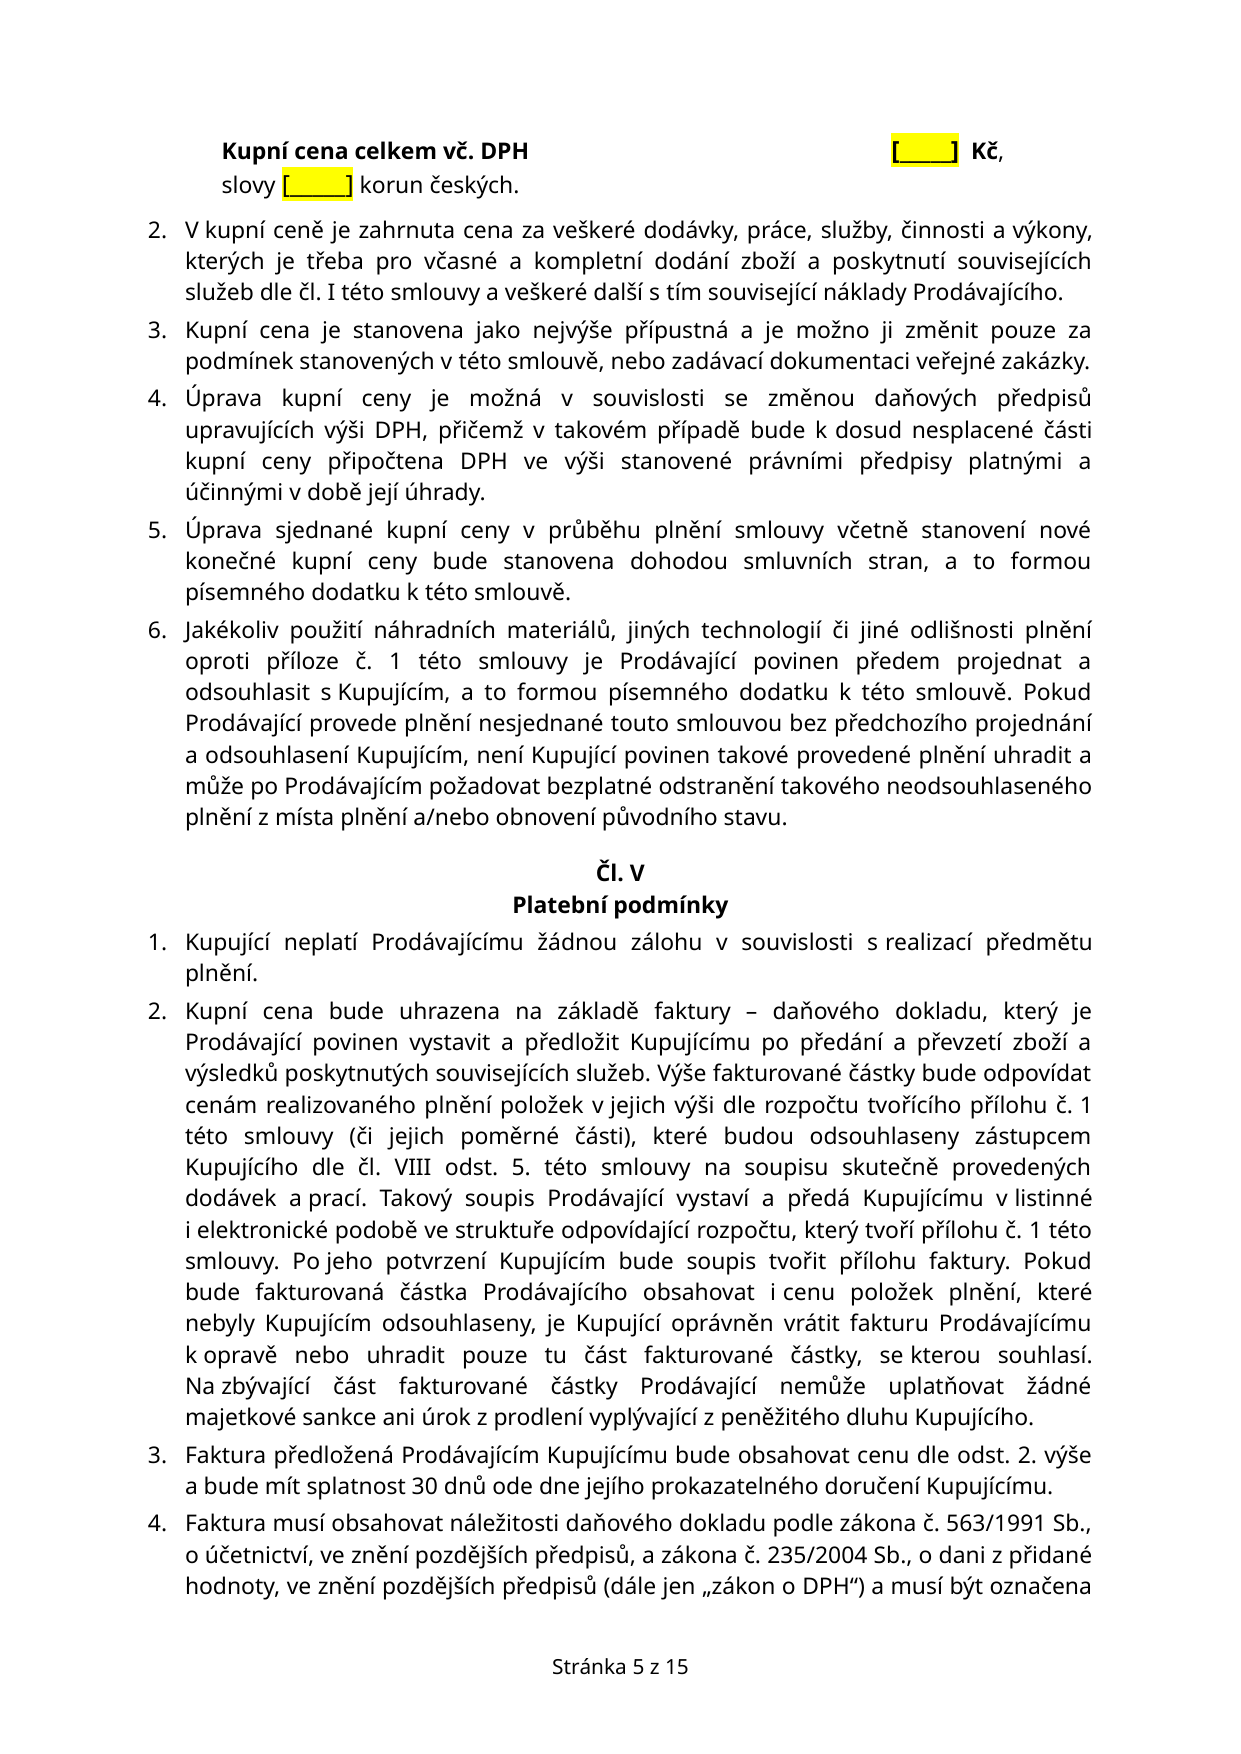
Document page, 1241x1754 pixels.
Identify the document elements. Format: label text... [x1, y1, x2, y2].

subtitle Jakékoliv použití náhradních materiálů, jiných technologií či jiné odlišnosti plnění oproti příloze č. 1 této smlouvy je Prodávající povinen předem projednat a odsouhlasit s Kupujícím, a to formou písemného dodatku k této smlouvě. Pokud Prodávající provede plnění nesjednané touto smlouvou bez předchozího projednání a odsouhlasení Kupujícím, není Kupující povinen takové provedené plnění uhradit a může po Prodávajícím požadovat bezplatné odstranění takového neodsouhlaseného plnění z místa plnění a/nebo obnovení původního stavu. [148, 613, 1093, 832]
subtitle Čl. V [148, 857, 1093, 888]
subtitle Úprava kupní ceny je možná v souvislosti se změnou daňových předpisů upravujících výši DPH, přičemž v takovém případě bude k dosud nesplacené části kupní ceny připočtena DPH ve výši stanovené právními předpisy platnými a účinnými v době její úhrady. [148, 382, 1093, 507]
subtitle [148, 1507, 1093, 1601]
subtitle Kupující neplatí Prodávajícímu žádnou zálohu v souvislosti s realizací předmětu plnění. [148, 926, 1093, 988]
subtitle Platební podmínky [148, 888, 1093, 920]
text Kupní cena celkem vč. DPH [_____] Kč, [221, 133, 891, 167]
subtitle V kupní ceně je zahrnuta cena za veškeré dodávky, práce, služby, činnosti a výkony, kterých je třeba pro včasné a kompletní dodání zboží a poskytnutí souvisejících služeb dle čl. I této smlouvy a veškeré další s tím související náklady Prodávajícího. [148, 213, 1093, 307]
subtitle Kupní cena je stanovena jako nejvýše přípustná a je možno ji změnit pouze za podmínek stanovených v této smlouvě, nebo zadávací dokumentaci veřejné zakázky. [148, 313, 1093, 376]
subtitle Kupní cena bude uhrazena na základě faktury – daňového dokladu, který je Prodávající povinen vystavit a předložit Kupujícímu po předání a převzetí zboží a výsledků poskytnutých souvisejících služeb. Výše fakturované částky bude odpovídat cenám realizovaného plnění položek v jejich výši dle rozpočtu tvořícího přílohu č. 1 této smlouvy (či jejich poměrné části), které budou odsouhlaseny zástupcem Kupujícího dle čl. VIII odst. 5. této smlouvy na soupisu skutečně provedených dodávek a prací. Takový soupis Prodávající vystaví a předá Kupujícímu v listinné i elektronické podobě ve struktuře odpovídající rozpočtu, který tvoří přílohu č. 1 této smlouvy. Po jeho potvrzení Kupujícím bude soupis tvořit přílohu faktury. Pokud bude fakturovaná částka Prodávajícího obsahovat i cenu položek plnění, které nebyly Kupujícím odsouhlaseny, je Kupující oprávněn vrátit fakturu Prodávajícímu k opravě nebo uhradit pouze tu část fakturované částky, se kterou souhlasí. Na zbývající část fakturované částky Prodávající nemůže uplatňovat žádné majetkové sankce ani úrok z prodlení vyplývající z peněžitého dluhu Kupujícího. [148, 995, 1093, 1432]
subtitle Faktura předložená Prodávajícím Kupujícímu bude obsahovat cenu dle odst. 2. výše a bude mít splatnost 30 dnů ode dne jejího prokazatelného doručení Kupujícímu. [148, 1438, 1093, 1501]
subtitle Úprava sjednané kupní ceny v průběhu plnění smlouvy včetně stanovení nové konečné kupní ceny bude stanovena dohodou smluvních stran, a to formou písemného dodatku k této smlouvě. [148, 513, 1093, 607]
text Kupní cena celkem vč. DPH [_____] Kč, [959, 133, 1093, 167]
text slovy [_____] korun českých. [221, 167, 282, 201]
text slovy [_____] korun českých. [353, 167, 1093, 201]
